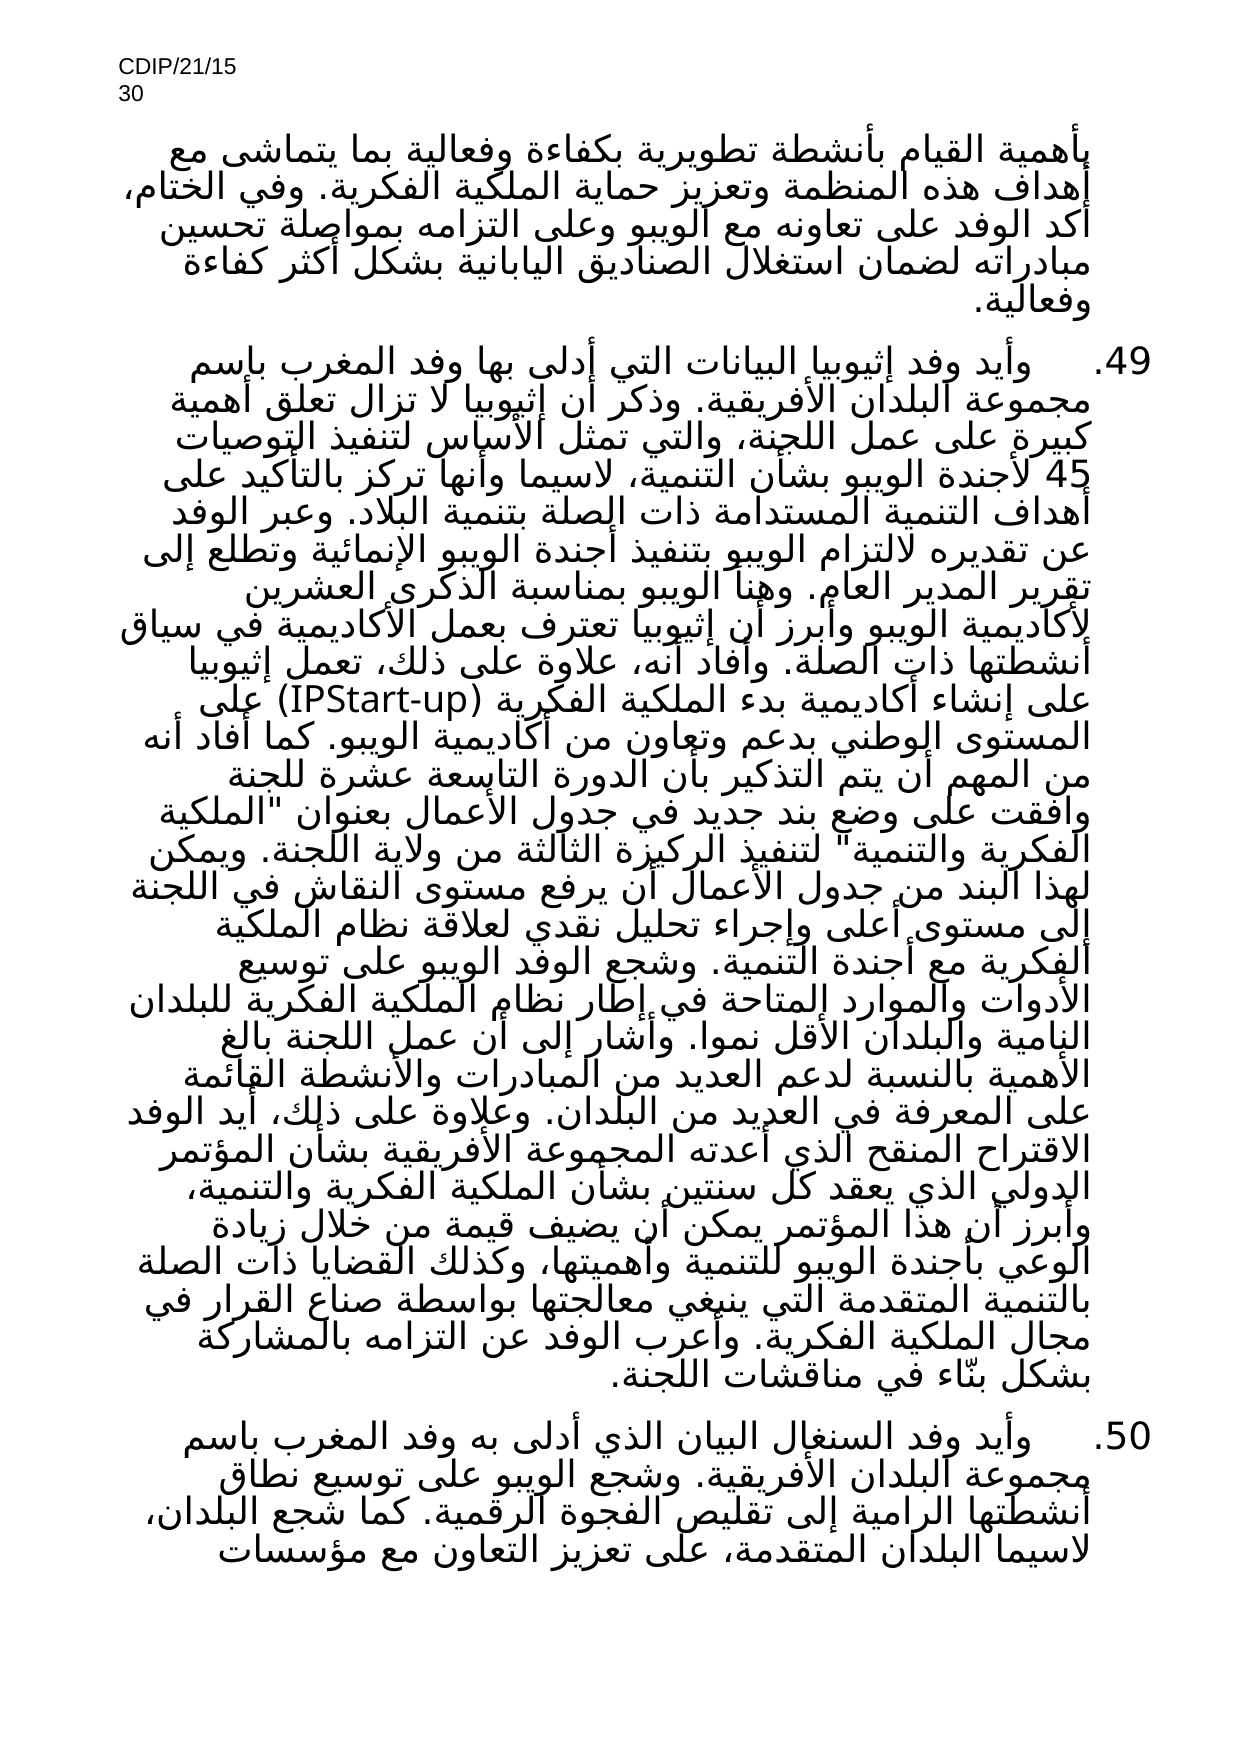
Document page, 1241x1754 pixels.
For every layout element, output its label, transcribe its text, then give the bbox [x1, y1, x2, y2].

text وأيد وفد إثيوبيا البيانات التي أدلى بها وفد المغرب باسم مجموعة البلدان الأفريقية. وذكر أن إثيوبيا لا تزال تعلق أهمية كبيرة على عمل اللجنة، والتي تمثل الأساس لتنفيذ التوصيات 45 لأجندة الويبو بشأن التنمية، لاسيما وأنها تركز بالتأكيد على أهداف التنمية المستدامة ذات الصلة بتنمية البلاد. وعبر الوفد عن تقديره لالتزام الويبو بتنفيذ أجندة الويبو الإنمائية وتطلع إلى تقرير المدير العام. وهنأ الويبو بمناسبة الذكرى العشرين لأكاديمية الويبو وأبرز أن إثيوبيا تعترف بعمل الأكاديمية في سياق أنشطتها ذات الصلة. وأفاد أنه، علاوة على ذلك، تعمل إثيوبيا على إنشاء أكاديمية بدء الملكية الفكرية (IPStart-up) على المستوى الوطني بدعم وتعاون من أكاديمية الويبو. كما أفاد أنه من المهم أن يتم التذكير بأن الدورة التاسعة عشرة للجنة وافقت على وضع بند جديد في جدول الأعمال بعنوان "الملكية الفكرية والتنمية" لتنفيذ الركيزة الثالثة من ولاية اللجنة. ويمكن لهذا البند من جدول الأعمال أن يرفع مستوى النقاش في اللجنة إلى مستوى أعلى وإجراء تحليل نقدي لعلاقة نظام الملكية الفكرية مع أجندة التنمية. وشجع الوفد الويبو على توسيع الأدوات والموارد المتاحة في إطار نظام الملكية الفكرية للبلدان النامية والبلدان الأقل نموا. وأشار إلى أن عمل اللجنة بالغ الأهمية بالنسبة لدعم العديد من المبادرات والأنشطة القائمة على المعرفة في العديد من البلدان. وعلاوة على ذلك، أيد الوفد الاقتراح المنقح الذي أعدته المجموعة الأفريقية بشأن المؤتمر الدولي الذي يعقد كل سنتين بشأن الملكية الفكرية والتنمية، وأبرز أن هذا المؤتمر يمكن أن يضيف قيمة من خلال زيادة الوعي بأجندة الويبو للتنمية وأهميتها، وكذلك القضايا ذات الصلة بالتنمية المتقدمة التي ينبغي معالجتها بواسطة صناع القرار في مجال الملكية الفكرية. وأعرب الوفد عن التزامه بالمشاركة بشكل بنّاء في مناقشات اللجنة. [118, 345, 1092, 1395]
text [118, 1420, 1092, 1570]
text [118, 132, 1092, 320]
